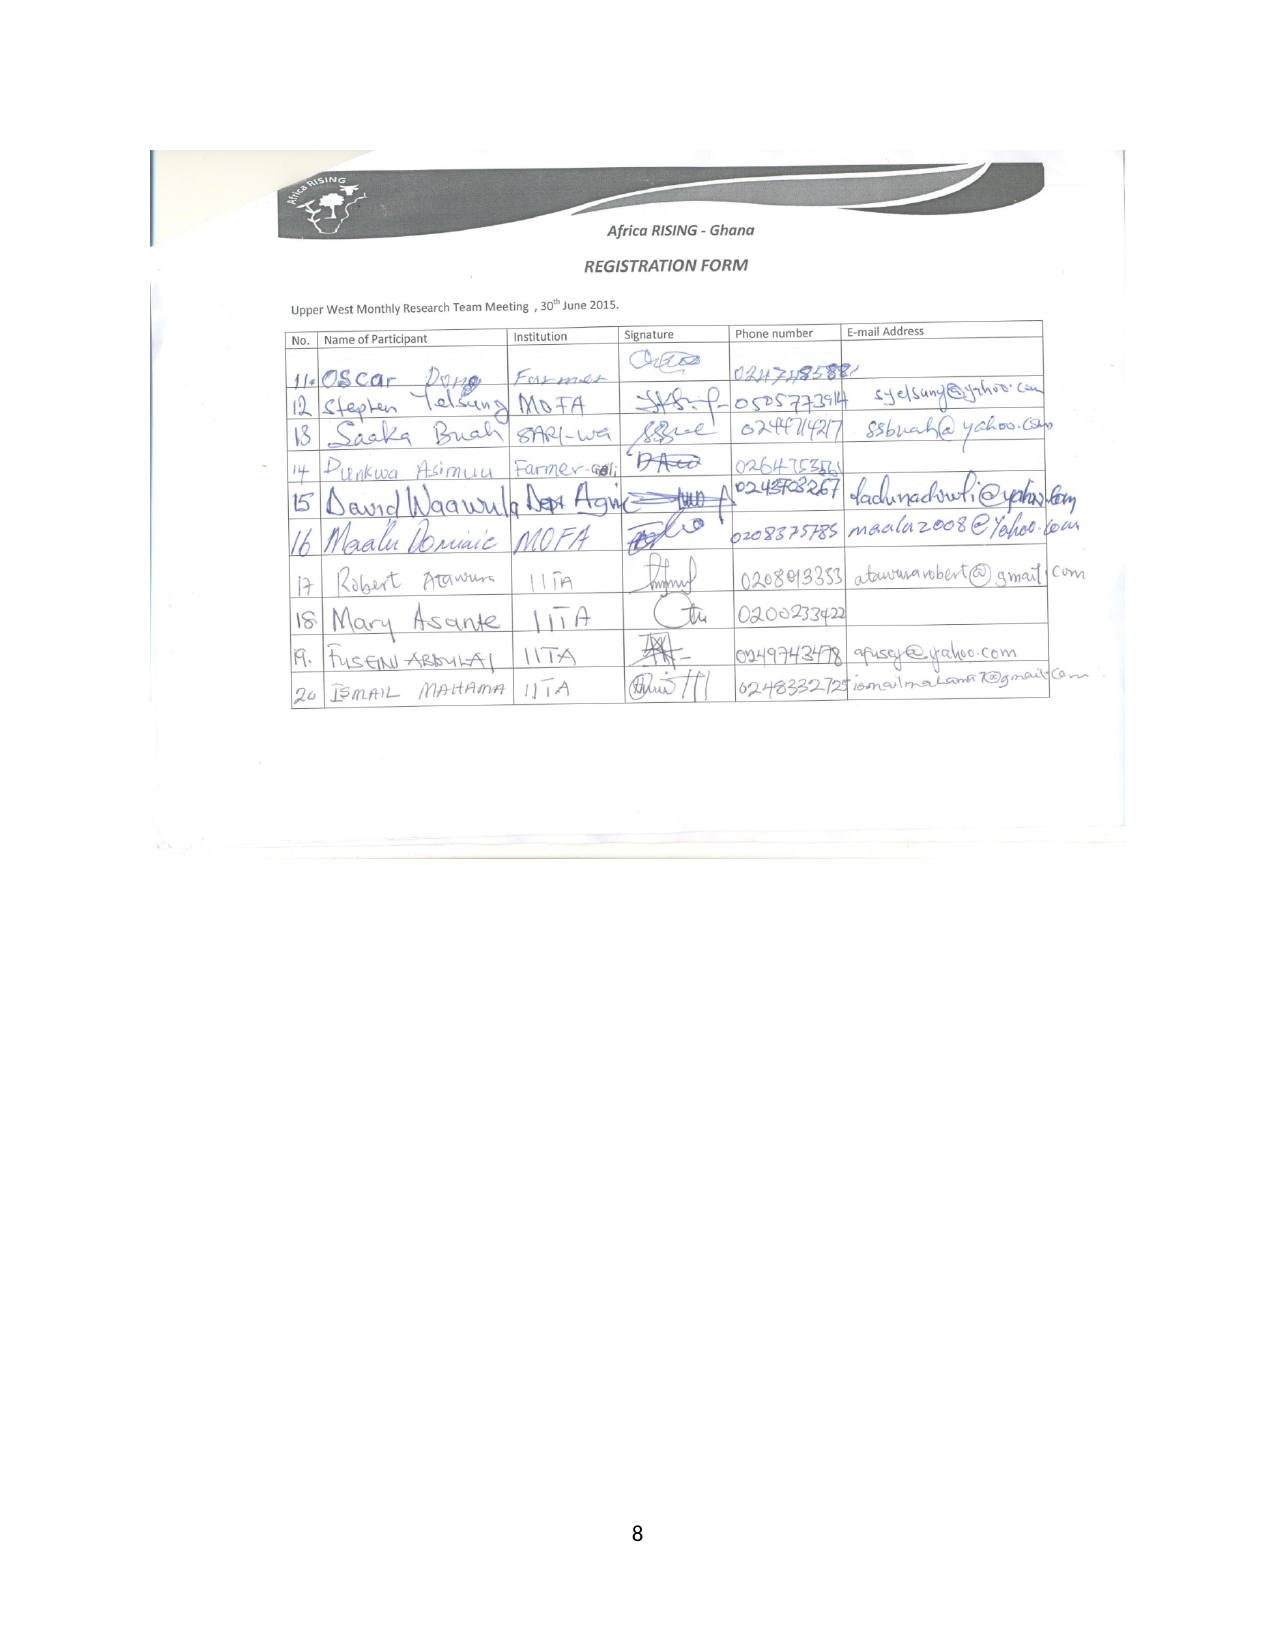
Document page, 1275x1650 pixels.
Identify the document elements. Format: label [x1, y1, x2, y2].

picture [150, 150, 1125, 859]
